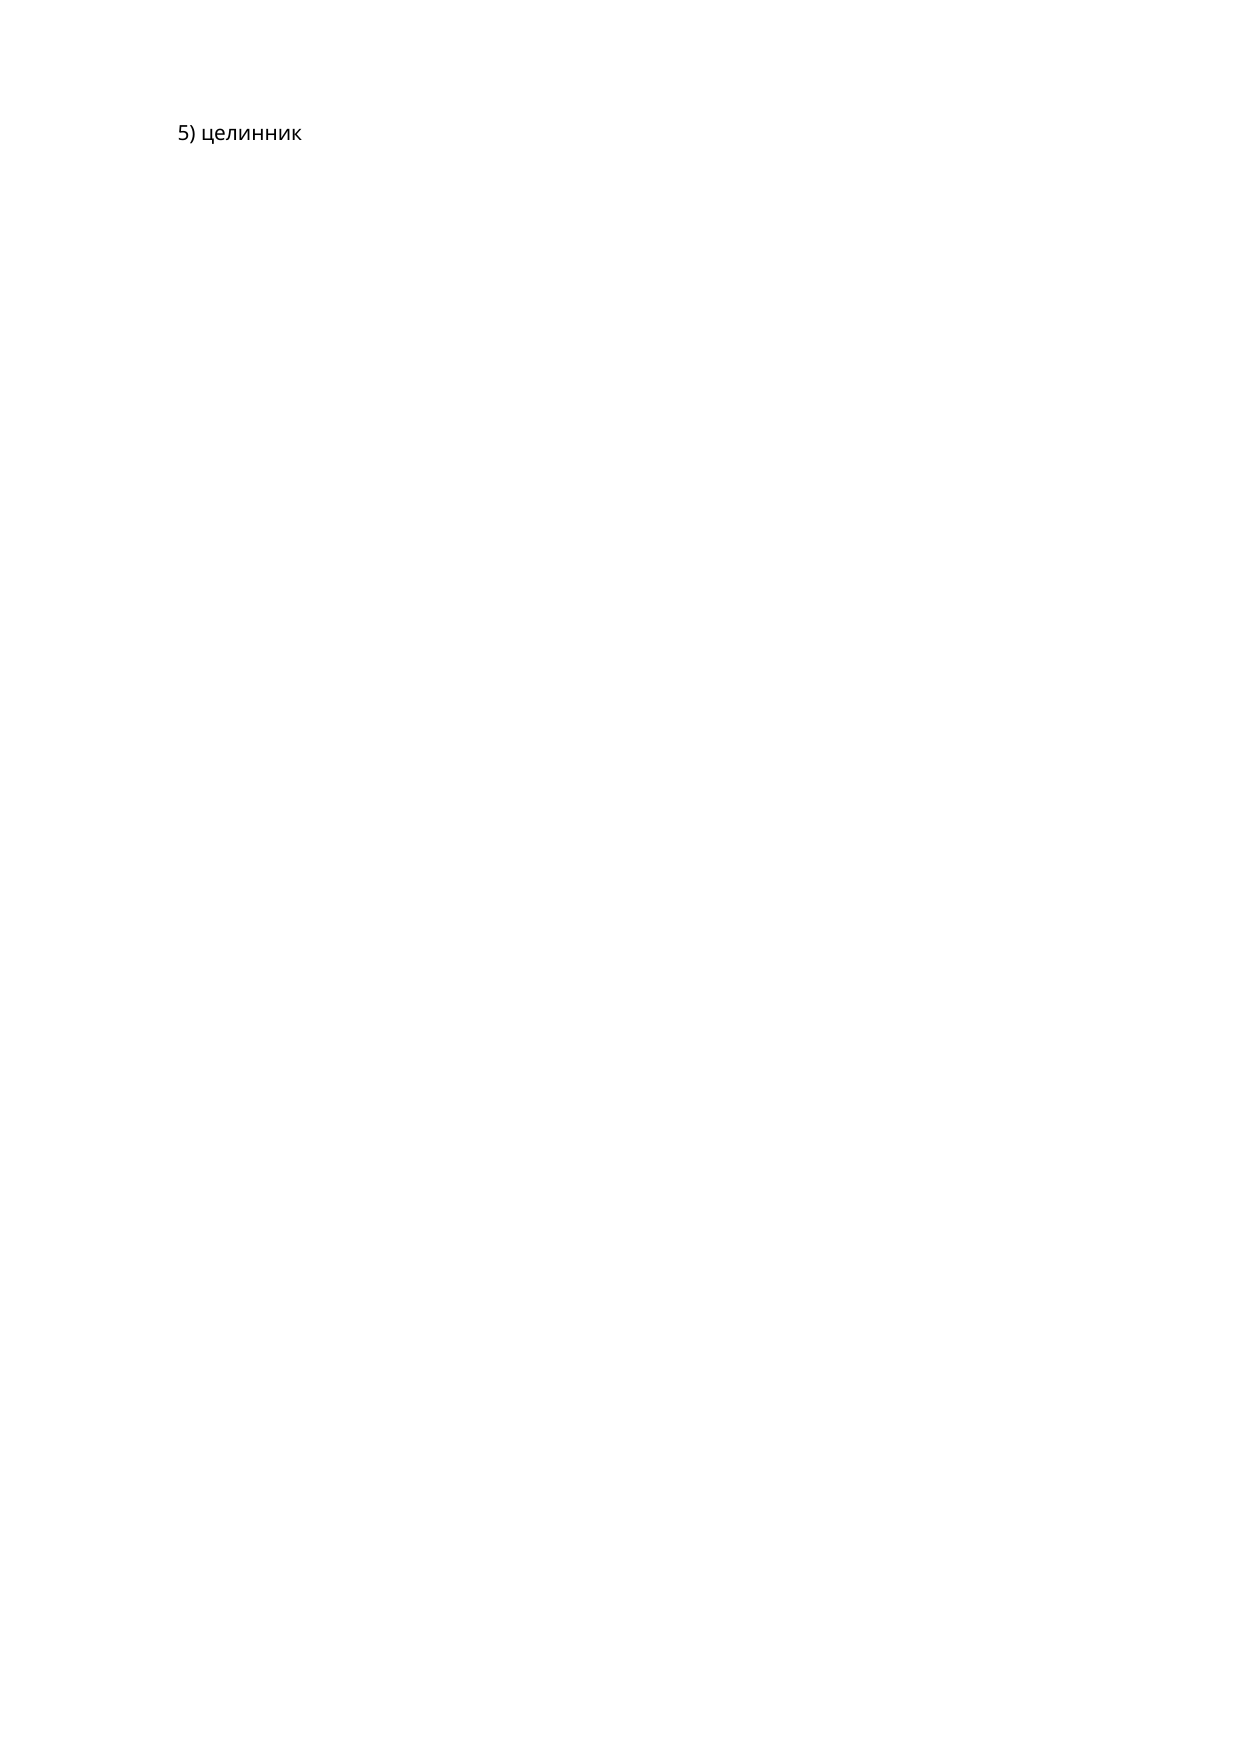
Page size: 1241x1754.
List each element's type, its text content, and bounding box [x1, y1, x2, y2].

text 5) целинник [177, 118, 1152, 147]
